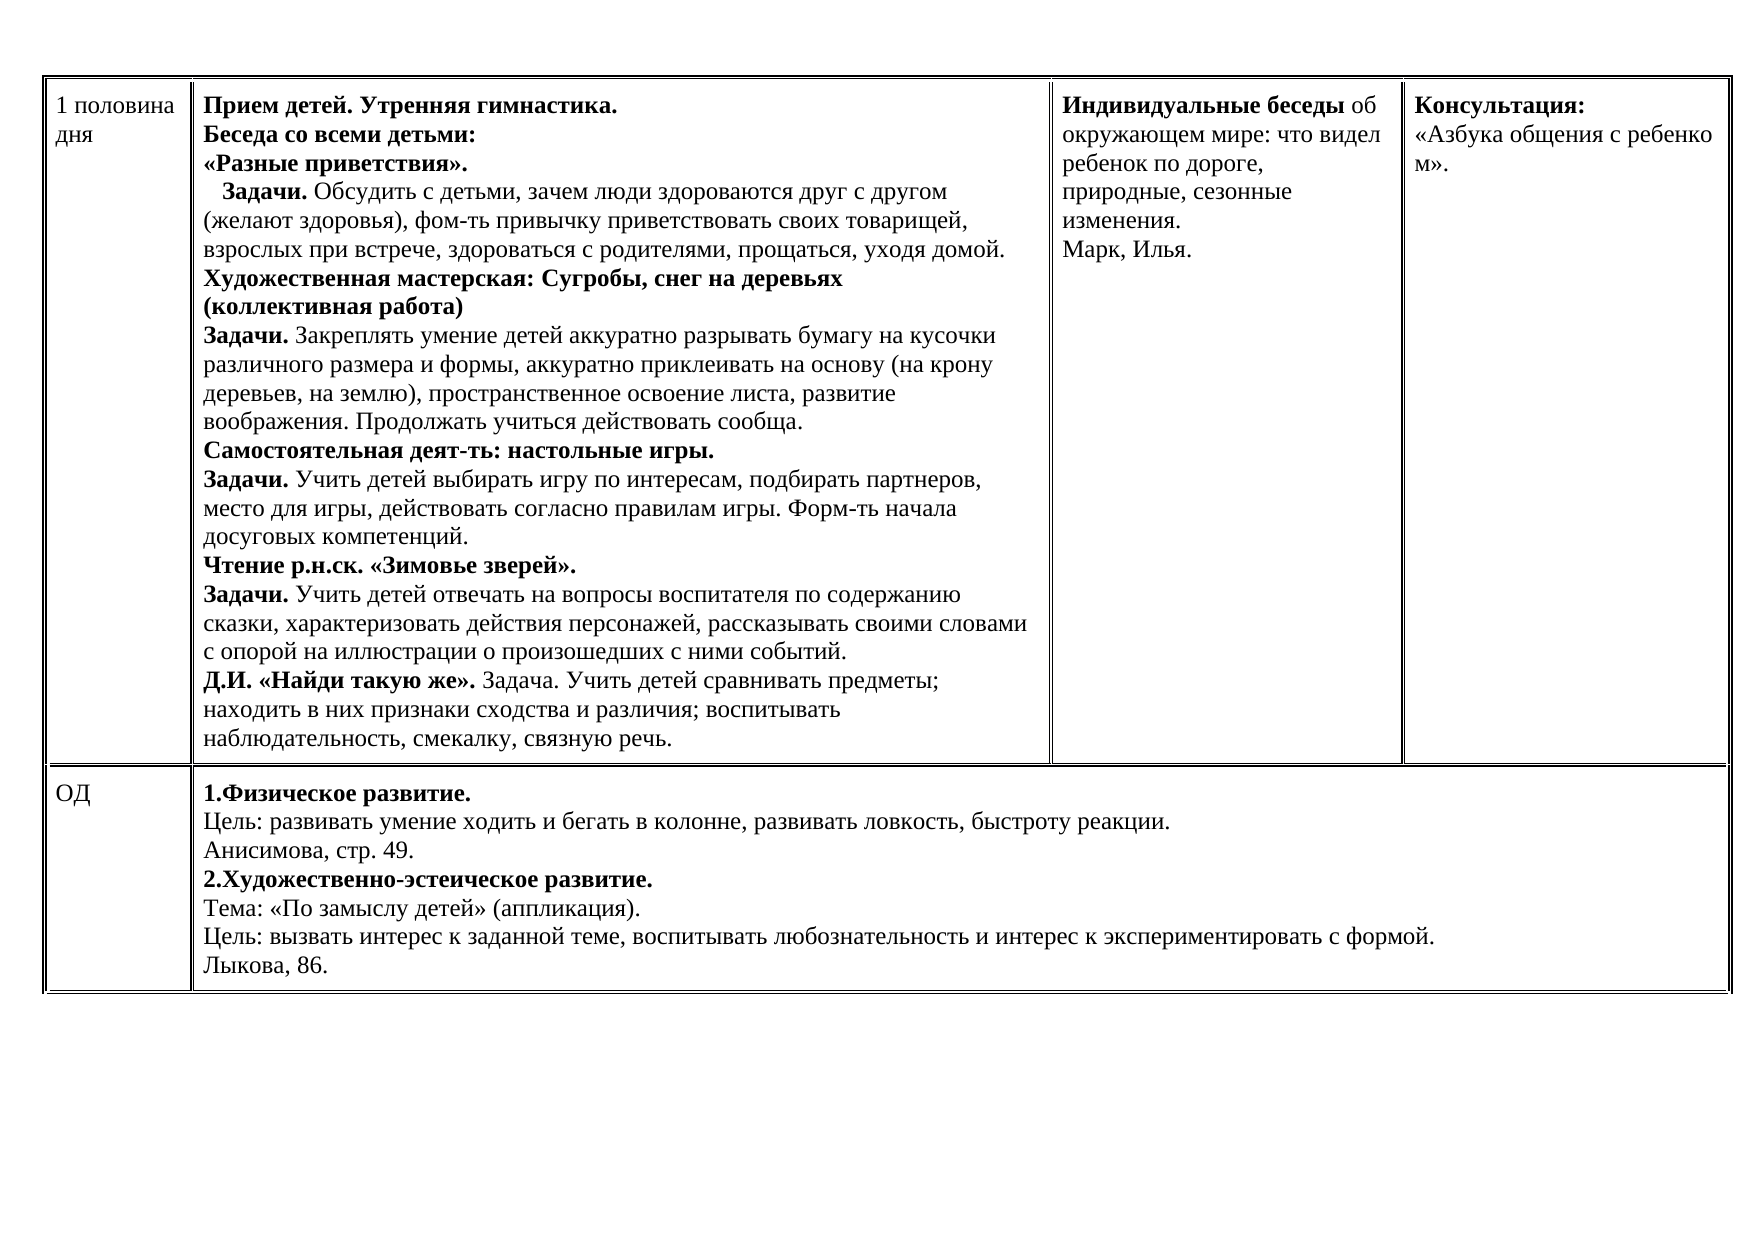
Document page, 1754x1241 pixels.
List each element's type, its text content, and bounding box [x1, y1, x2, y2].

table_cell 1.Физическое развитие. Цель: развивать умение ходить и бегать в колонне, развивать ловкость, быстроту реакции. Анисимова, стр. 49. 2.Художественно-эстеическое развитие. Тема: «По замыслу детей» (аппликация). Цель: вызвать интерес к заданной теме, воспитывать любознательность и интерес к экспериментировать с формой. Лыкова, 86. [192, 763, 1731, 990]
table_cell ОД [44, 763, 192, 990]
table_cell 1 половина дня [47, 79, 192, 762]
table_cell Консультация: «Азбука общения с ребенком». [1403, 79, 1728, 762]
table_cell Прием детей. Утренняя гимнастика. Беседа со всеми детьми: «Разные приветствия». Задачи. Обсудить с детьми, зачем люди здороваются друг с другом (желают здоровья), фом-ть привычку приветствовать своих товарищей, взрослых при встрече, здороваться с родителями, прощаться, уходя домой. Художественная мастерская: Сугробы, снег на деревьях (коллективная работа) Задачи. Закреплять умение детей аккуратно разрывать бумагу на кусочки различного размера и формы, аккуратно приклеивать на основу (на крону деревьев, на землю), пространственное освоение листа, развитие воображения. Продолжать учиться действовать сообща. Самостоятельная деят-ть: настольные игры. Задачи. Учить детей выбирать игру по интересам, подбирать партнеров, место для игры, действовать согласно правилам игры. Форм-ть начала досуговых компетенций. Чтение р.н.ск. «Зимовье зверей». Задачи. Учить детей отвечать на вопросы воспитателя по содержанию сказки, характеризовать действия персонажей, рассказывать своими словами с опорой на иллюстрации о произошедших с ними событий. Д.И. «Найди такую же». Задача. Учить детей сравнивать предметы; находить в них признаки сходства и различия; воспитывать наблюдательность, смекалку, связную речь. [192, 79, 1051, 762]
table_cell Индивидуальные беседы об окружающем мире: что видел ребенок по дороге, природные, сезонные изменения. Марк, Илья. [1051, 79, 1403, 762]
